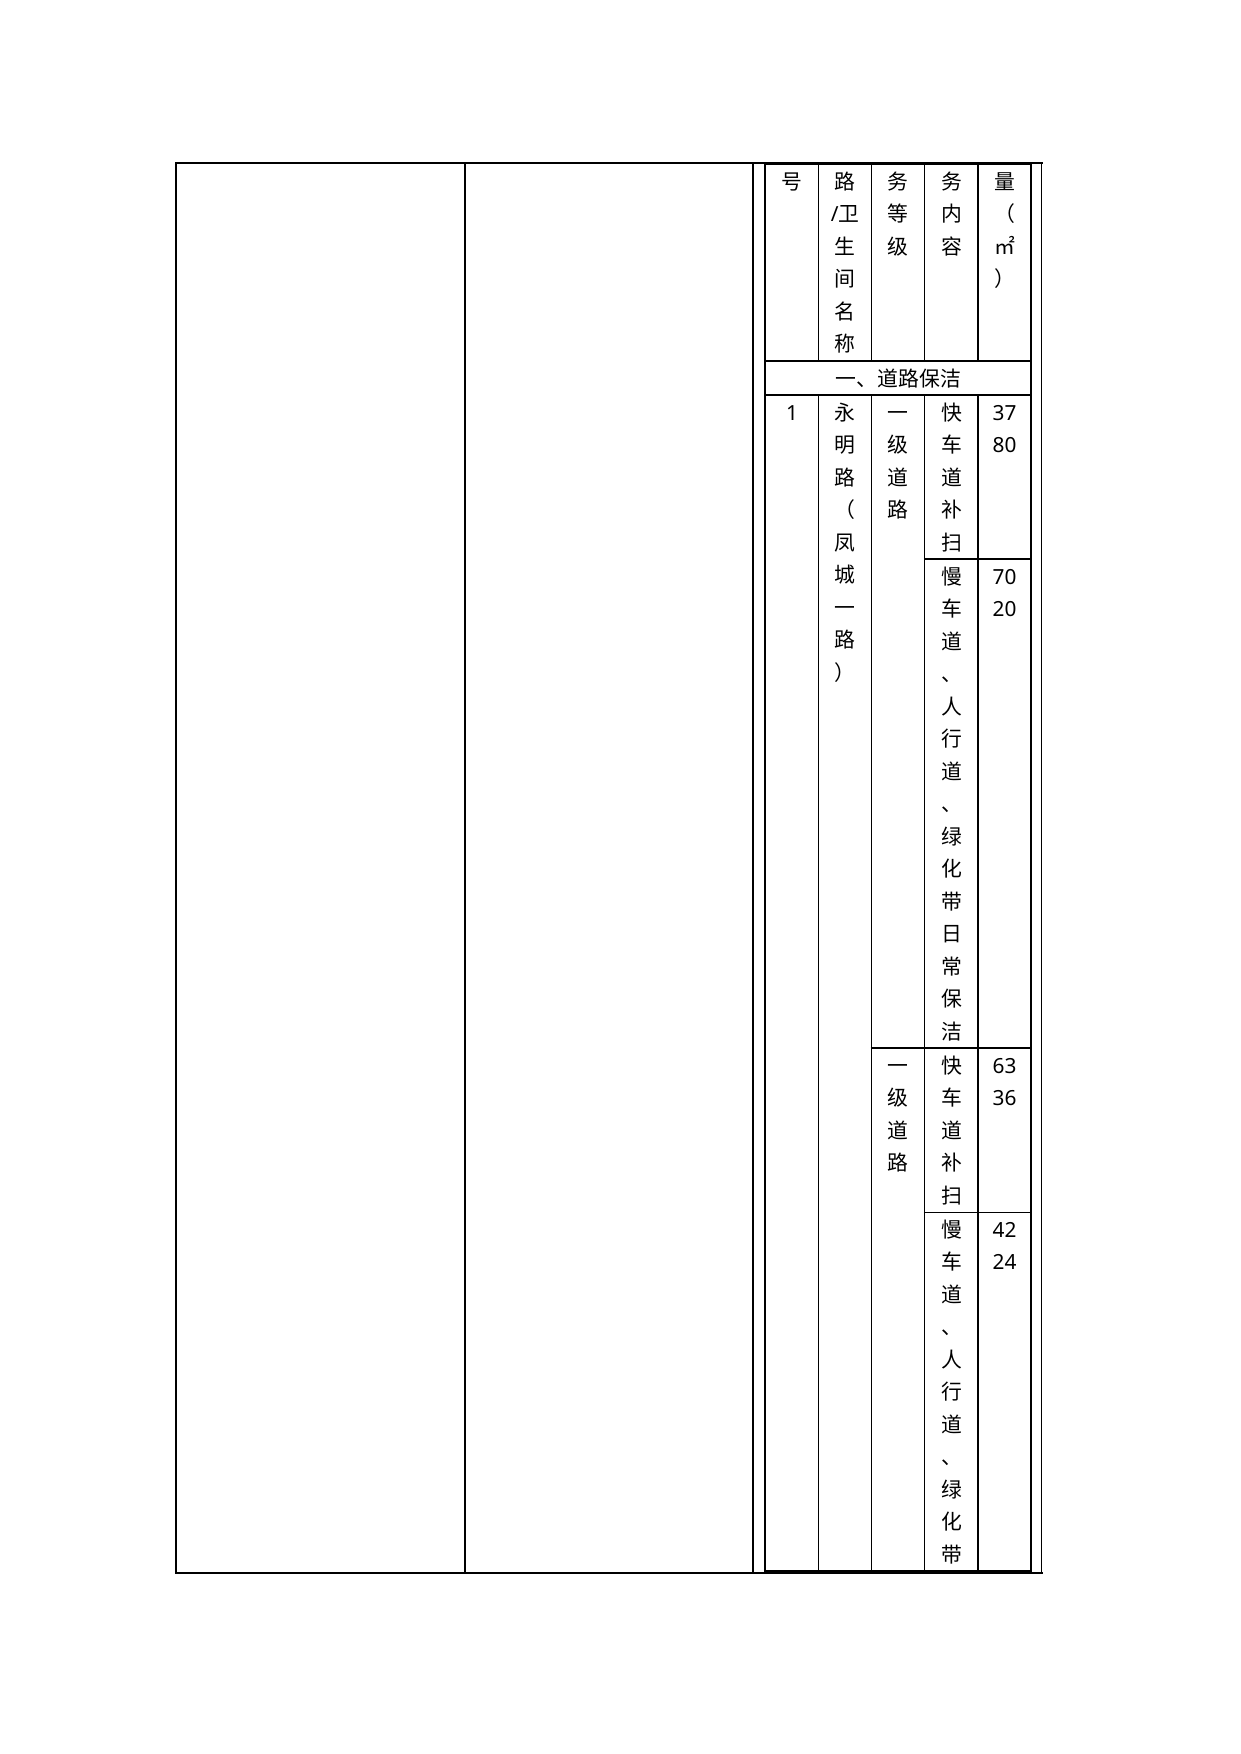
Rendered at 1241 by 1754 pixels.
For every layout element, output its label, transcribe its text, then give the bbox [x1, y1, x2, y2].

table_cell [979, 1049, 1030, 1212]
table_cell [925, 560, 977, 1047]
table_cell [819, 165, 871, 360]
table_cell [979, 1213, 1030, 1570]
table_cell [872, 1049, 924, 1570]
table_cell [979, 396, 1030, 558]
table_cell [872, 165, 924, 360]
table_cell [766, 396, 818, 1570]
table_cell [925, 165, 977, 360]
table_cell [1032, 164, 1041, 1572]
table_cell [754, 164, 764, 1572]
table_cell [766, 165, 818, 360]
table_cell [766, 362, 1030, 394]
table_cell 1 [177, 164, 464, 1572]
table_cell [925, 1213, 977, 1570]
table_cell [466, 164, 752, 1572]
table_cell [979, 560, 1030, 1047]
table_cell [925, 1049, 977, 1212]
table_cell [819, 396, 871, 1570]
table_cell [925, 396, 977, 558]
table_cell [872, 396, 924, 1047]
table_cell [979, 165, 1030, 360]
